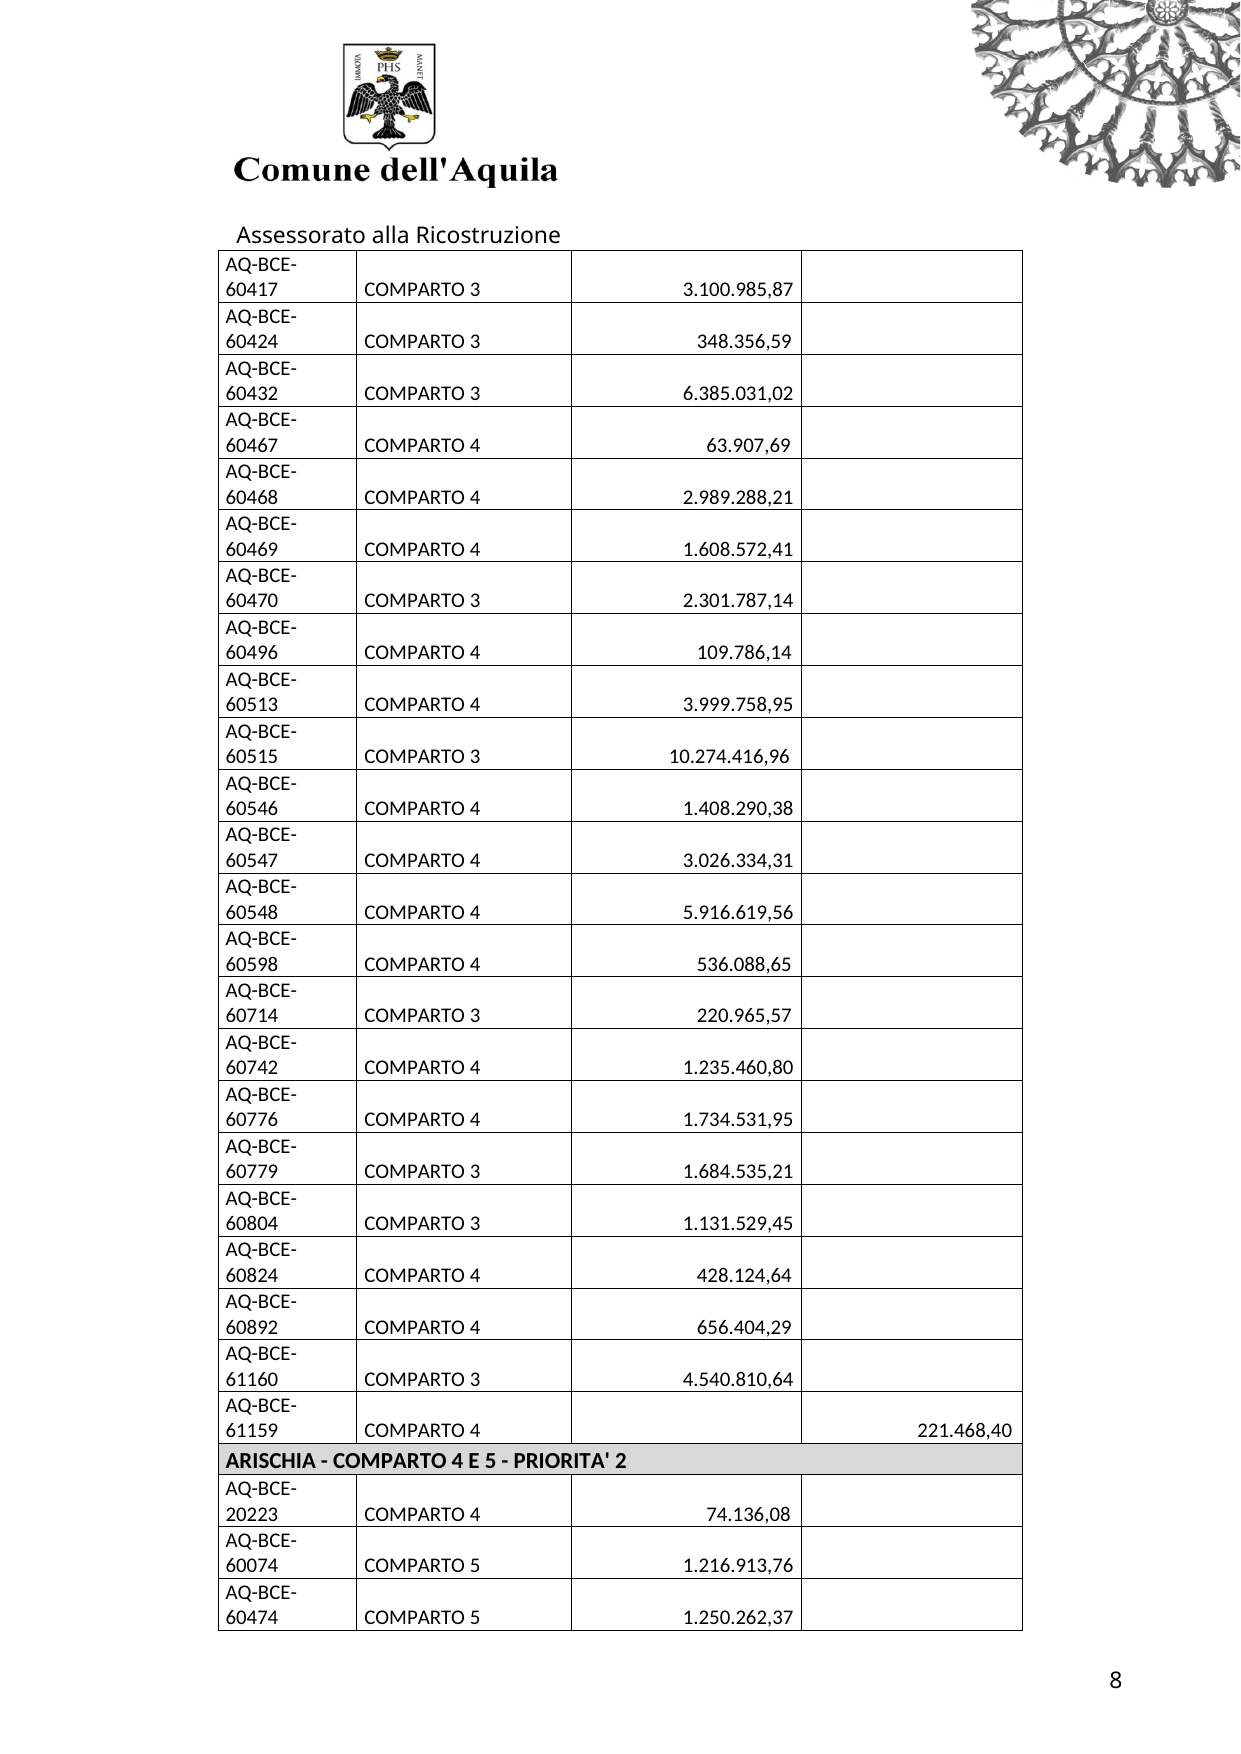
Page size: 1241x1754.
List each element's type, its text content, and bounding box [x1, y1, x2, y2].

table_cell [802, 1185, 1022, 1236]
table_cell [802, 770, 1022, 821]
table_cell AQ-BCE-60474 [219, 1579, 356, 1630]
table_cell COMPARTO 4 [357, 1029, 571, 1080]
table_cell COMPARTO 3 [357, 303, 571, 354]
table_cell 6.385.031,02 [572, 355, 801, 406]
table_cell COMPARTO 3 [357, 251, 571, 302]
table_cell 74.136,08 [572, 1475, 801, 1526]
table_cell 3.100.985,87 [572, 251, 801, 302]
table_cell [802, 925, 1022, 976]
table_cell [802, 303, 1022, 354]
table_cell AQ-BCE-20223 [219, 1475, 356, 1526]
table_cell AQ-BCE-60776 [219, 1081, 356, 1132]
table_cell COMPARTO 4 [357, 1392, 571, 1443]
table_cell [802, 1340, 1022, 1391]
table_cell COMPARTO 3 [357, 1185, 571, 1236]
table_cell 63.907,69 [572, 407, 801, 457]
table_cell 4.540.810,64 [572, 1340, 801, 1391]
table_cell 2.301.787,14 [572, 562, 801, 613]
table_cell 1.408.290,38 [572, 770, 801, 821]
table_cell [802, 407, 1022, 457]
table_cell [802, 1527, 1022, 1578]
table_cell COMPARTO 3 [357, 977, 571, 1028]
table_cell AQ-BCE-60468 [219, 459, 356, 509]
table_cell 656.404,29 [572, 1289, 801, 1339]
table_cell [802, 251, 1022, 302]
table_cell AQ-BCE-60779 [219, 1133, 356, 1184]
table_cell [802, 822, 1022, 872]
table_cell 1.608.572,41 [572, 510, 801, 561]
table_cell 536.088,65 [572, 925, 801, 976]
table_cell 1.131.529,45 [572, 1185, 801, 1236]
table_cell COMPARTO 3 [357, 718, 571, 769]
table_cell COMPARTO 4 [357, 1237, 571, 1287]
table_cell AQ-BCE-60892 [219, 1289, 356, 1339]
table_cell [802, 1475, 1022, 1526]
table_cell AQ-BCE-60496 [219, 614, 356, 665]
table_cell 5.916.619,56 [572, 874, 801, 924]
table_cell COMPARTO 4 [357, 822, 571, 872]
table_cell 3.999.758,95 [572, 666, 801, 717]
table_cell AQ-BCE-60804 [219, 1185, 356, 1236]
table_cell COMPARTO 4 [357, 459, 571, 509]
table_cell 109.786,14 [572, 614, 801, 665]
table_cell AQ-BCE-60469 [219, 510, 356, 561]
table_cell 428.124,64 [572, 1237, 801, 1287]
table_cell [802, 1133, 1022, 1184]
table_cell AQ-BCE-60548 [219, 874, 356, 924]
table_cell COMPARTO 4 [357, 666, 571, 717]
table_cell [802, 666, 1022, 717]
table_cell [572, 1392, 801, 1443]
table_cell AQ-BCE-60546 [219, 770, 356, 821]
table_cell COMPARTO 4 [357, 770, 571, 821]
table_cell COMPARTO 4 [357, 407, 571, 457]
table_cell AQ-BCE-61159 [219, 1392, 356, 1443]
table_cell AQ-BCE-60598 [219, 925, 356, 976]
table_cell [802, 459, 1022, 509]
table_cell AQ-BCE-60513 [219, 666, 356, 717]
table_cell COMPARTO 4 [357, 1475, 571, 1526]
table_cell [802, 562, 1022, 613]
table_cell [802, 355, 1022, 406]
table_cell [802, 1029, 1022, 1080]
table_cell [802, 874, 1022, 924]
table_cell COMPARTO 4 [357, 1081, 571, 1132]
table_cell [802, 1289, 1022, 1339]
table_cell AQ-BCE-60424 [219, 303, 356, 354]
table_cell AQ-BCE-60432 [219, 355, 356, 406]
table_cell [802, 718, 1022, 769]
table_cell AQ-BCE-60470 [219, 562, 356, 613]
table_cell [802, 1081, 1022, 1132]
table_cell AQ-BCE-60515 [219, 718, 356, 769]
table_cell 221.468,40 [802, 1392, 1022, 1443]
table_cell AQ-BCE-60742 [219, 1029, 356, 1080]
table_cell 3.026.334,31 [572, 822, 801, 872]
table_cell COMPARTO 4 [357, 510, 571, 561]
table_cell COMPARTO 5 [357, 1579, 571, 1630]
table_cell AQ-BCE-61160 [219, 1340, 356, 1391]
table_cell COMPARTO 3 [357, 355, 571, 406]
table_cell 1.684.535,21 [572, 1133, 801, 1184]
table_cell AQ-BCE-60824 [219, 1237, 356, 1287]
table_cell 1.235.460,80 [572, 1029, 801, 1080]
table_cell COMPARTO 4 [357, 925, 571, 976]
table_cell 1.734.531,95 [572, 1081, 801, 1132]
table_cell AQ-BCE-60467 [219, 407, 356, 457]
table_cell ARISCHIA - COMPARTO 4 E 5 - PRIORITA' 2 [219, 1444, 1022, 1474]
table_cell COMPARTO 3 [357, 1133, 571, 1184]
table_cell COMPARTO 3 [357, 562, 571, 613]
table_cell COMPARTO 4 [357, 874, 571, 924]
table_cell [802, 614, 1022, 665]
table_cell AQ-BCE-60714 [219, 977, 356, 1028]
table_cell 10.274.416,96 [572, 718, 801, 769]
table_cell [802, 1579, 1022, 1630]
table_cell 348.356,59 [572, 303, 801, 354]
table_cell 220.965,57 [572, 977, 801, 1028]
table_cell 2.989.288,21 [572, 459, 801, 509]
table_cell AQ-BCE-60074 [219, 1527, 356, 1578]
table_cell AQ-BCE-60417 [219, 251, 356, 302]
table_cell [802, 510, 1022, 561]
picture [121, 0, 1241, 189]
table_cell COMPARTO 3 [357, 1340, 571, 1391]
table_cell [802, 977, 1022, 1028]
table_cell COMPARTO 4 [357, 614, 571, 665]
table_cell [802, 1237, 1022, 1287]
table_cell 1.250.262,37 [572, 1579, 801, 1630]
table_cell COMPARTO 4 [357, 1289, 571, 1339]
table_cell AQ-BCE-60547 [219, 822, 356, 872]
table_cell COMPARTO 5 [357, 1527, 571, 1578]
table_cell 1.216.913,76 [572, 1527, 801, 1578]
